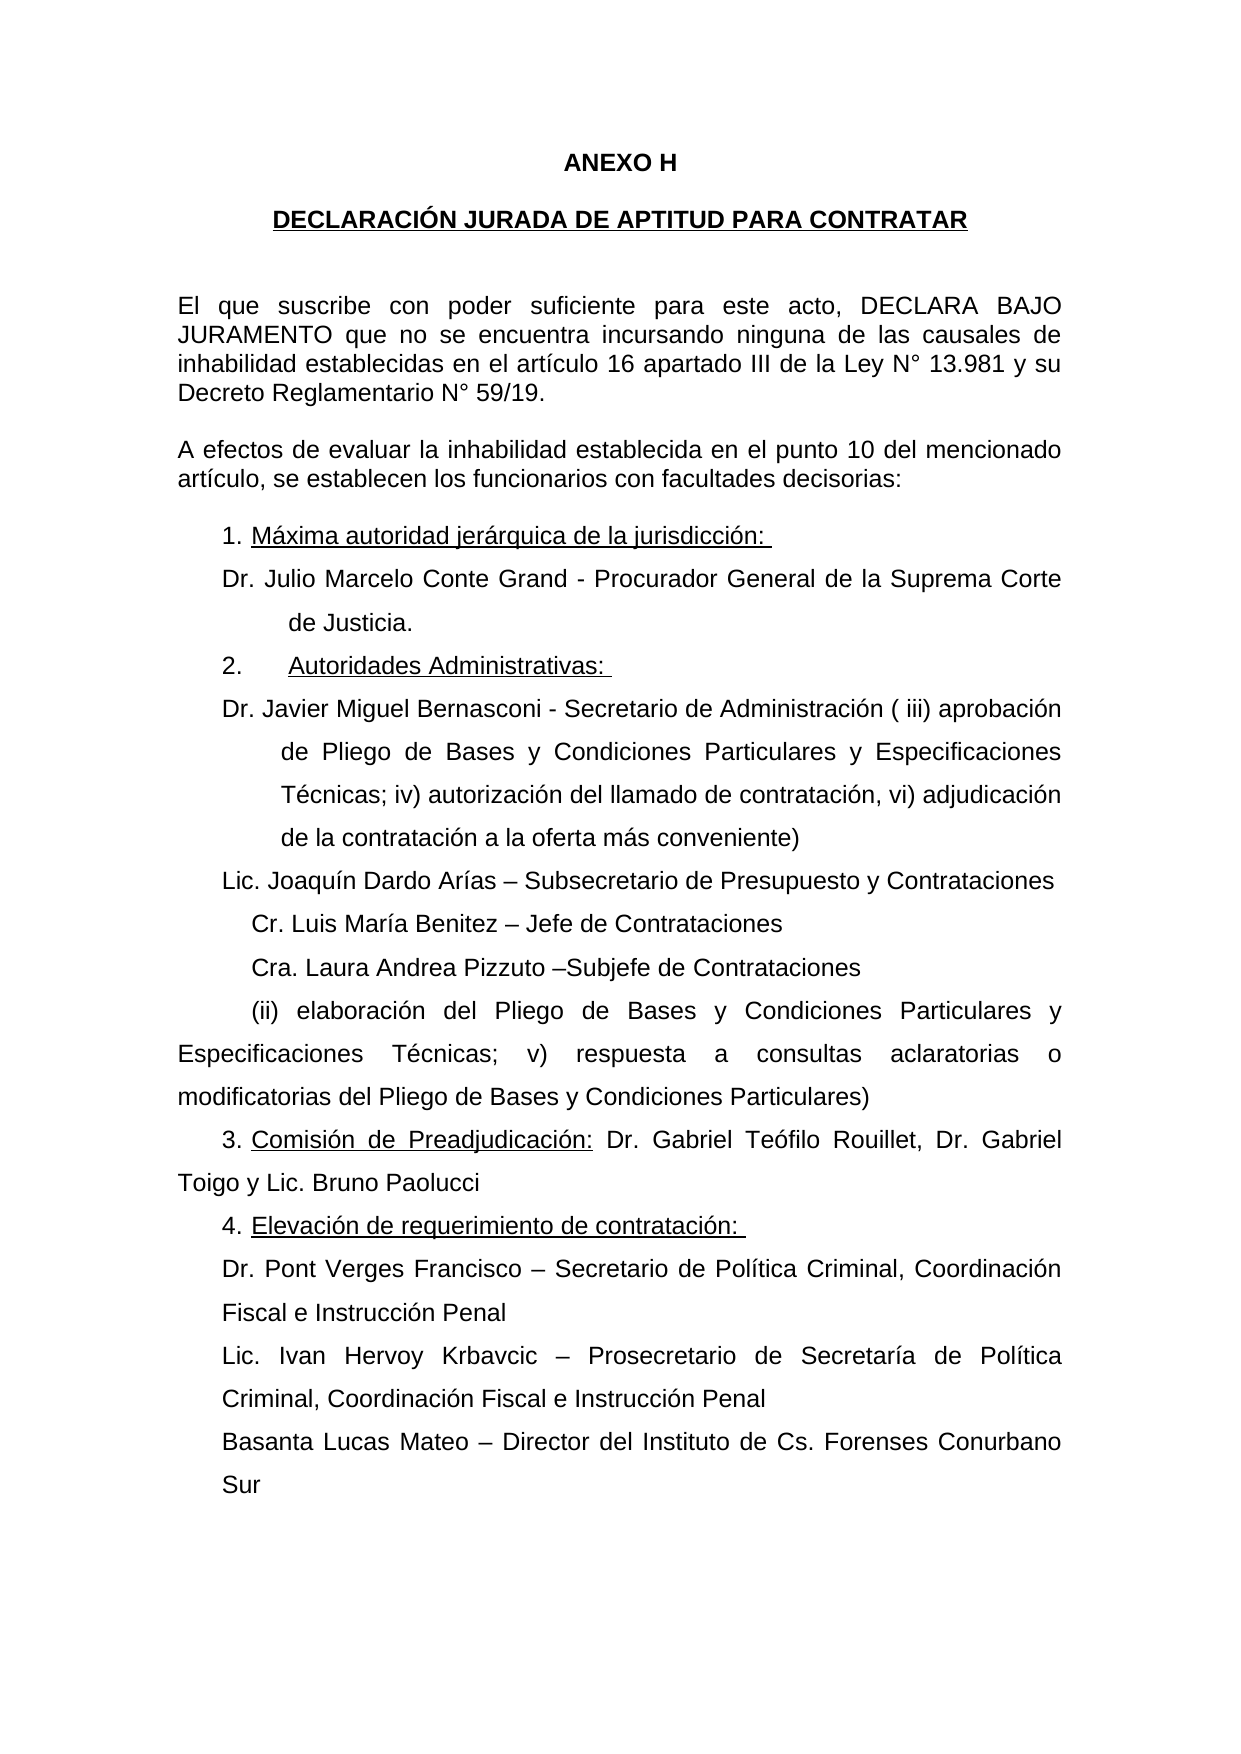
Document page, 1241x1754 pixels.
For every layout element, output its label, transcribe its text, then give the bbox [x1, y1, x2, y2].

text (ii) elaboración del Pliego de Bases y Condiciones Particulares y Especificaciones Técnicas; v) respuesta a consultas aclaratorias o modificatorias del Pliego de Bases y Condiciones Particulares) [177, 996, 1063, 1111]
text A efectos de evaluar la inhabilidad establecida en el punto 10 del mencionado artículo, se establecen los funcionarios con facultades decisorias: [177, 435, 1063, 493]
list Comisión de Preadjudicación: Dr. Gabriel Teófilo Rouillet, Dr. Gabriel Toigo y Lic. Bruno Paolucci [177, 1125, 1063, 1197]
list Autoridades Administrativas: [222, 651, 1063, 679]
text Dr. Javier Miguel Bernasconi - Secretario de Administración ( iii) aprobación de Pliego de Bases y Condiciones Particulares y Especificaciones Técnicas; iv) autorización del llamado de contratación, vi) adjudicación de la contratación a la oferta más conveniente) [222, 694, 1063, 852]
list Elevación de requerimiento de contratación: [177, 1211, 1063, 1240]
text El que suscribe con poder suficiente para este acto, DECLARA BAJO JURAMENTO que no se encuentra incursando ninguna de las causales de inhabilidad establecidas en el artículo 16 apartado III de la Ley N° 13.981 y su Decreto Reglamentario N° 59/19. [177, 291, 1063, 406]
list Dr. Julio Marcelo Conte Grand - Procurador General de la Suprema Corte de Justicia. [222, 564, 1063, 636]
text Cra. Laura Andrea Pizzuto –Subjefe de Contrataciones [177, 953, 1063, 981]
text DECLARACIÓN JURADA DE APTITUD PARA CONTRATAR [177, 205, 1063, 234]
text Lic. Joaquín Dardo Arías – Subsecretario de Presupuesto y Contrataciones [222, 866, 1063, 895]
list Lic. Ivan Hervoy Krbavcic – Prosecretario de Secretaría de Política Criminal, Coordinación Fiscal e Instrucción Penal [222, 1341, 1063, 1413]
list Dr. Pont Verges Francisco – Secretario de Política Criminal, Coordinación Fiscal e Instrucción Penal [222, 1254, 1063, 1326]
text Cr. Luis María Benitez – Jefe de Contrataciones [177, 909, 1063, 938]
list Basanta Lucas Mateo – Director del Instituto de Cs. Forenses Conurbano Sur [222, 1427, 1063, 1499]
list Máxima autoridad jerárquica de la jurisdicción: [222, 521, 1063, 550]
text ANEXO H [177, 148, 1063, 176]
